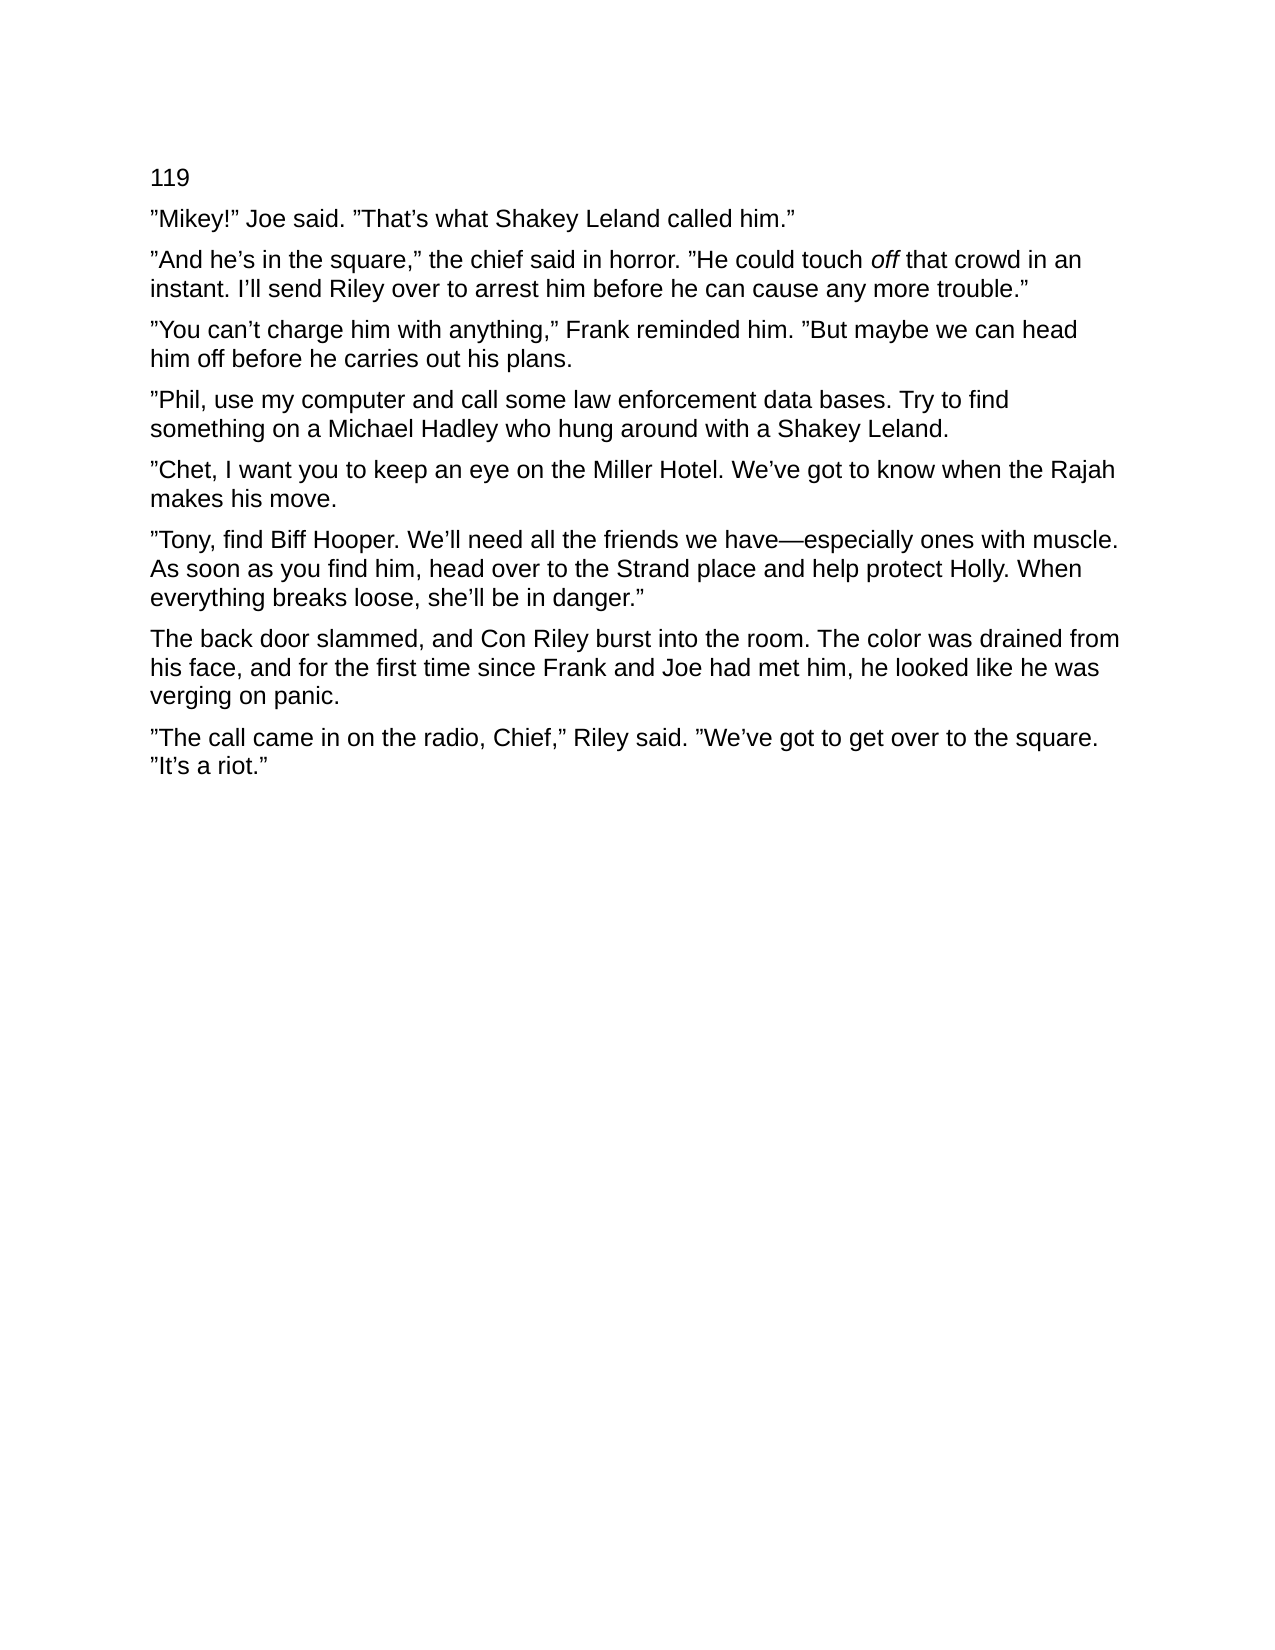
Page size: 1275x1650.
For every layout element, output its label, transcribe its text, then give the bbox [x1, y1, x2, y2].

text ”Phil, use my computer and call some law enforcement data bases. Try to find something on a Michael Hadley who hung around with a Shakey Leland. [150, 385, 1125, 442]
text The back door slammed, and Con Riley burst into the room. The color was drained from his face, and for the first time since Frank and Joe had met him, he looked like he was verging on panic. [150, 624, 1125, 710]
text ”And he’s in the square,” the chief said in horror. ”He could touch off that crowd in an instant. I’ll send Riley over to arrest him before he can cause any more trouble.” [150, 245, 1125, 302]
text ”You can’t charge him with anything,” Frank reminded him. ”But maybe we can head him off before he carries out his plans. [150, 315, 1125, 372]
text ”Chet, I want you to keep an eye on the Miller Hotel. We’ve got to know when the Rajah makes his move. [150, 455, 1125, 512]
text ”The call came in on the radio, Chief,” Riley said. ”We’ve got to get over to the square. ”It’s a riot.” [150, 722, 1125, 780]
text ”Tony, find Biff Hooper. We’ll need all the friends we have—especially ones with muscle. As soon as you find him, head over to the Strand place and help protect Holly. When everything breaks loose, she’ll be in danger.” [150, 525, 1125, 611]
text 119 [150, 162, 1125, 191]
text ”Mikey!” Joe said. ”That’s what Shakey Leland called him.” [150, 204, 1125, 232]
